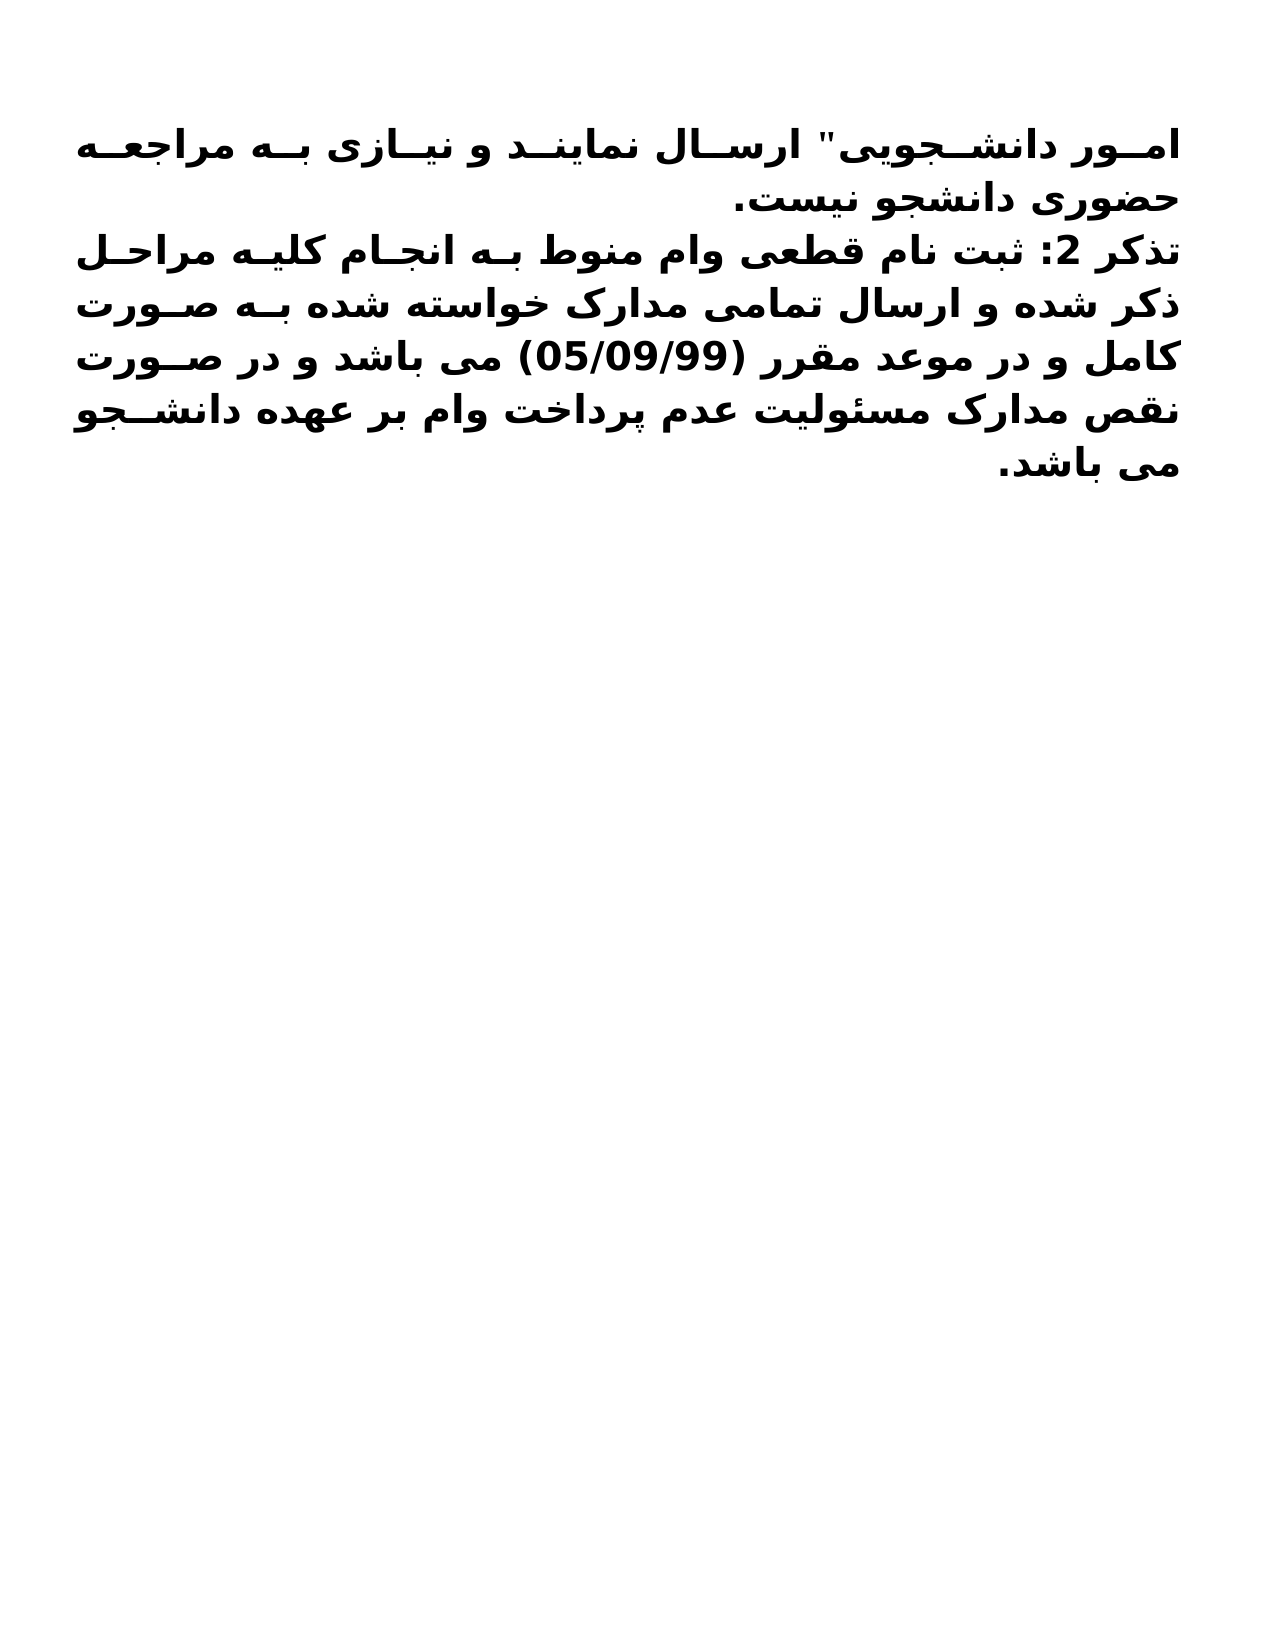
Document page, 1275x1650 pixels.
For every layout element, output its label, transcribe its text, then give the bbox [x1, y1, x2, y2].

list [75, 122, 1181, 221]
list تذکر 2: ثبت نام قطعی وام منوط به انجام کلیه مراحل ذکر شده و ارسال تمامی مدارک خواسته شده به صورت کامل و در موعد مقرر (05/09/99) می باشد و در صورت نقص مدارک مسئولیت عدم پرداخت وام بر عهده دانشجو می باشد. [75, 228, 1181, 486]
